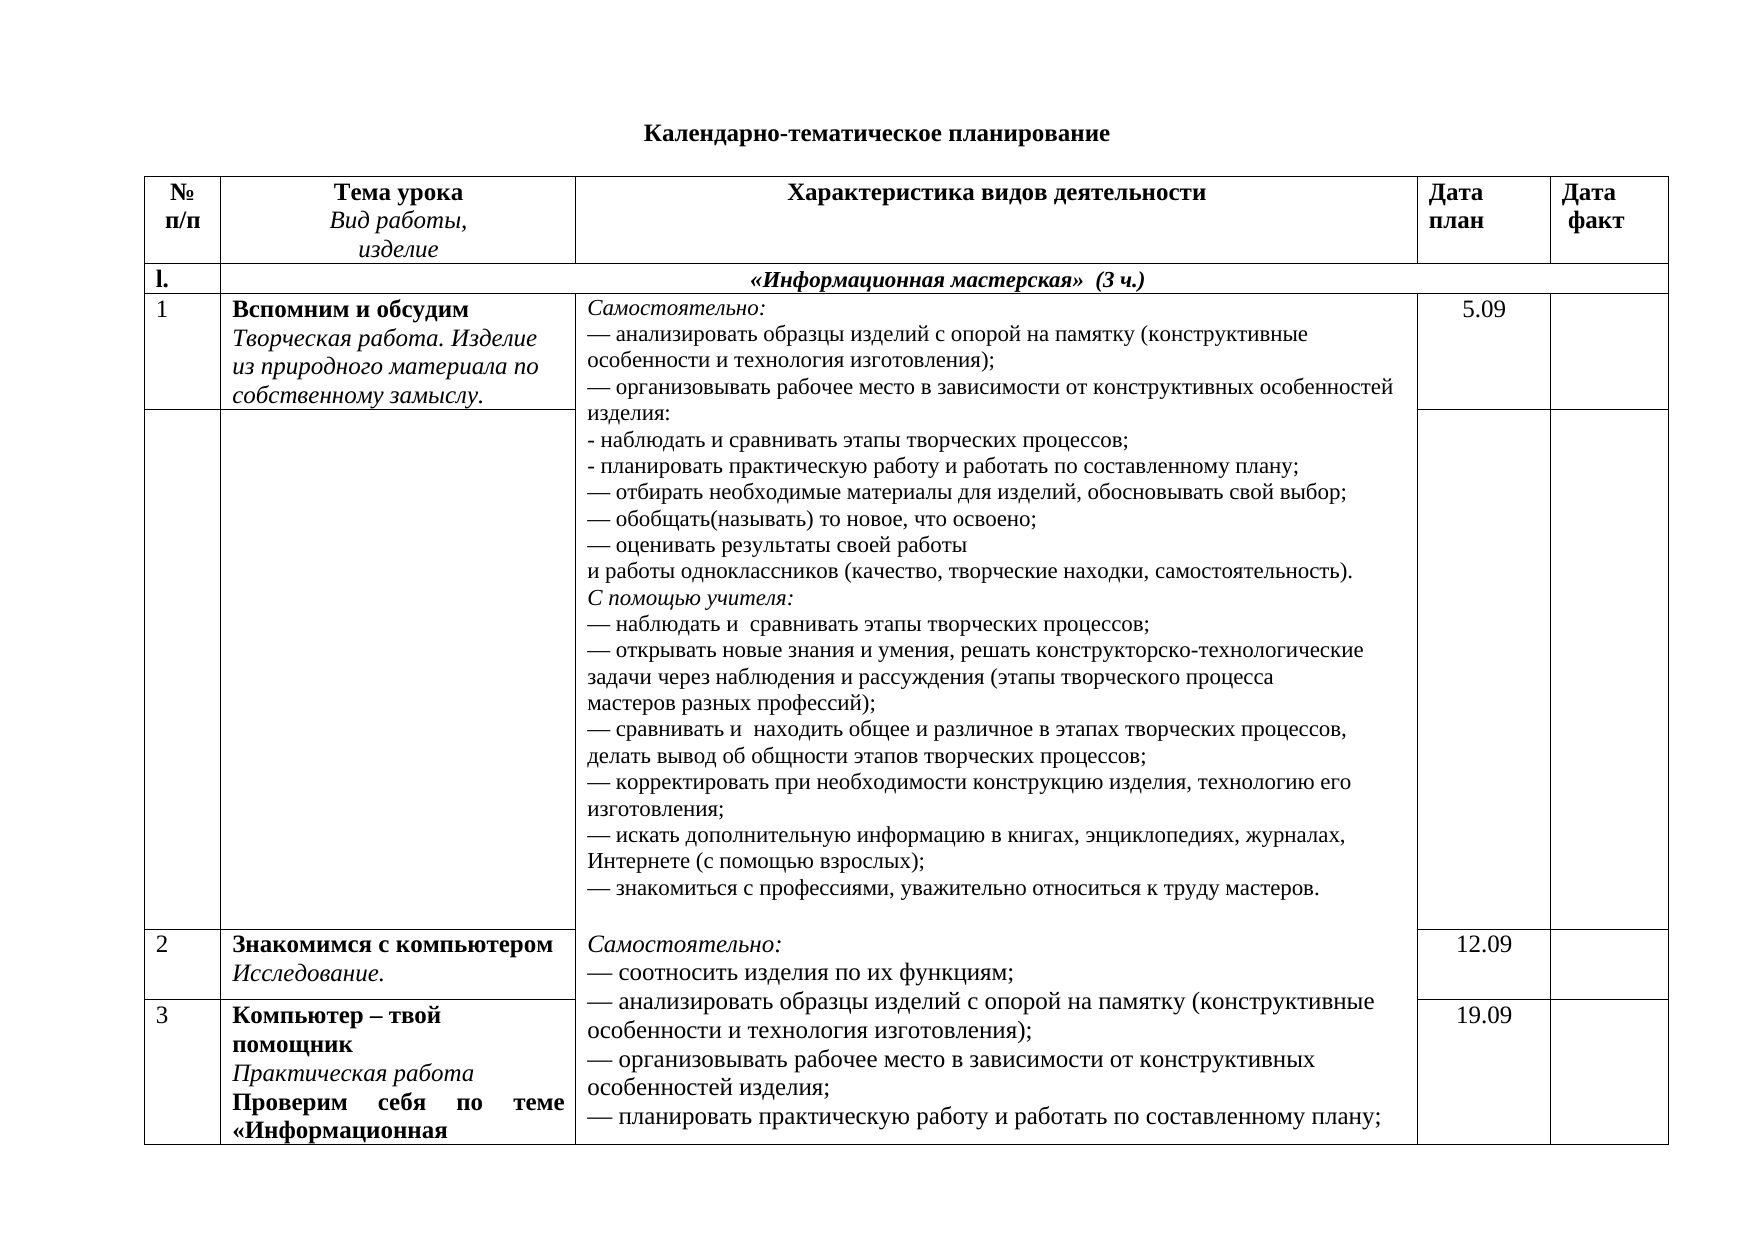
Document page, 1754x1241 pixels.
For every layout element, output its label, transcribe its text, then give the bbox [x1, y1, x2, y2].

table_cell «Информационная мастерская» (3 ч.) [221, 264, 1668, 293]
table_header Дата факт [1551, 177, 1668, 263]
table_cell [1418, 410, 1550, 928]
table_cell 1 [145, 294, 220, 409]
table_cell 12.09 [1418, 930, 1550, 999]
table_header № п/п [145, 177, 220, 263]
table_cell l. [145, 264, 220, 293]
table_cell [145, 410, 220, 928]
table_cell [221, 410, 575, 928]
table_cell Вспомним и обсудим Творческая работа. Изделие из природного материала по собственному замыслу. [221, 294, 575, 409]
table_cell 5.09 [1418, 294, 1550, 409]
table_cell 2 [145, 930, 220, 999]
table_cell Знакомимся с компьютером Исследование. [221, 930, 575, 999]
table_cell [1551, 294, 1668, 409]
table_header Дата план [1418, 177, 1550, 263]
table_cell [1551, 410, 1668, 928]
table_header Тема урока Вид работы, изделие [221, 177, 575, 263]
table_header Характеристика видов деятельности [576, 177, 1417, 263]
text Календарно-тематическое планирование [118, 118, 1636, 147]
table_cell [1551, 1000, 1668, 1144]
table_cell 3 [145, 1000, 220, 1144]
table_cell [221, 1000, 575, 1144]
table_cell [1551, 930, 1668, 999]
table_cell Самостоятельно: — анализировать образцы изделий с опорой на памятку (конструктивные особенности и технология изготовления); — организовывать рабочее место в зависимости от конструктивных особенностей изделия: - наблюдать и сравнивать этапы творческих процессов; - планировать практическую работу и работать по составленному плану; — отбирать необходимые материалы для изделий, обосновывать свой выбор; — обобщать(называть) то новое, что освоено; — оценивать результаты своей работы и работы одноклассников (качество, творческие находки, самостоятельность). С помощью учителя: — наблюдать и сравнивать этапы творческих процессов; — открывать новые знания и умения, решать конструкторско-технологические задачи через наблюдения и рассуждения (этапы творческого процесса мастеров разных профессий); — сравнивать и находить общее и различное в этапах творческих процессов, делать вывод об общности этапов творческих процессов; — корректировать при необходимости конструкцию изделия, технологию его изготовления; — искать дополнительную информацию в книгах, энциклопедиях, журналах, Интернете (с помощью взрослых); — знакомиться с профессиями, уважительно относиться к труду мастеров. Самостоятельно: — соотносить изделия по их функциям; — анализировать образцы изделий с опорой на памятку (конструктивные особенности и технология изготовления); — организовывать рабочее место в зависимости от конструктивных особенностей изделия; — планировать практическую работу и работать по составленному плану; — отбирать необходимые материалы для изделий, обосновывать свой выбор; — обобщать(называть) то новое, что освоено; — оценивать результаты своей работы и работы одноклассников (качество, творческие находки). С помощью учителя: — отделять известное от неизвестного; — открывать новые знания и умения через наблюдения и рассуждения, пробное упражнение (использование компьютеров в разных сферах жизнедеятельности человека, составные части бытового компьютера и их назначение, сравнение возможностей человека и компьютерных программ, использование CD/DVD-дисков); — учиться работать с информацией на CD/DVD-дисках; — искать дополнительную информацию в книгах, энциклопедиях, журналах, Интернете (с помощью взрослых); — знакомиться с профессиями, уважительно относиться к труду мастеров; — осваивать умение обсуждать и оценивать свои знания, искать ответы в учебнике и других источниках информации. [576, 294, 1417, 1144]
table_cell 19.09 [1418, 1000, 1550, 1144]
